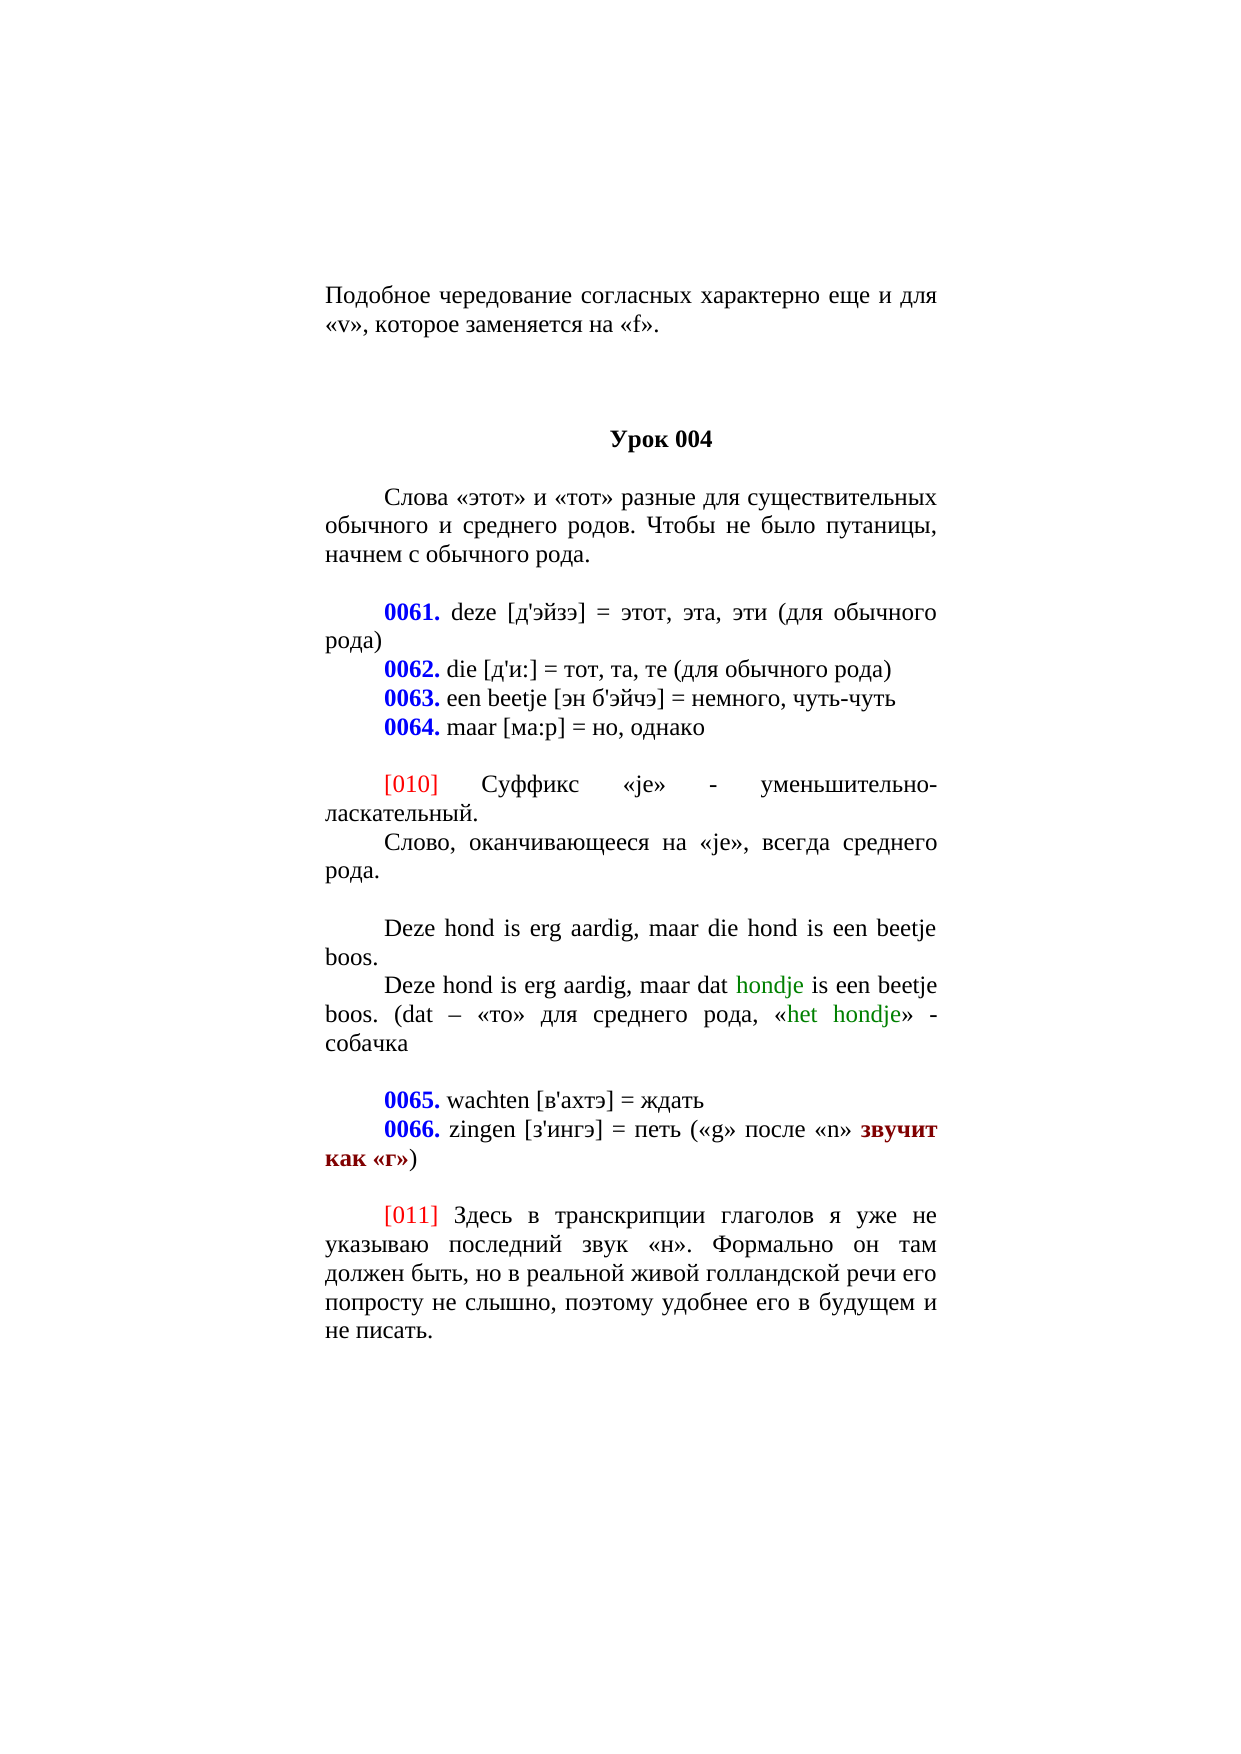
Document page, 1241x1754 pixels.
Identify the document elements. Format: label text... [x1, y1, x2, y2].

text [011] Здесь в транскрипции глаголов я уже не указываю последний звук «н». Формально он там должен быть, но в реальной живой голландской речи его попросту не слышно, поэтому удобнее его в будущем и не писать. [325, 1201, 937, 1344]
text Deze hond is erg aardig, maar die hond is een beetje boos. [325, 913, 937, 971]
text Урок 004 [325, 424, 937, 453]
text 0065. wachten [в'ахтэ] = ждать [325, 1086, 937, 1114]
text 0062. die [д'и:] = тот, та, те (для обычного рода) [325, 654, 937, 683]
text 0064. maar [ма:р] = но, однако [325, 712, 937, 741]
text Слово, оканчивающееся на «je», всегда среднего рода. [325, 827, 937, 884]
text 0063. een beetje [эн б'эйчэ] = немного, чуть-чуть [325, 683, 937, 712]
text 0066. zingen [з'ингэ] = петь («g» после «n» звучит как «г») [325, 1114, 937, 1172]
text 0061. deze [д'эйзэ] = этот, эта, эти (для обычного рода) [325, 597, 937, 654]
text [010] Суффикс «je» - уменьшительно-ласкательный. [325, 769, 937, 827]
text Deze hond is erg aardig, maar dat hondje is een beetje boos. (dat – «то» для среднего рода, «het hondje» - собачка [325, 971, 937, 1057]
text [325, 281, 937, 338]
text Слова «этот» и «тот» разные для существительных обычного и среднего родов. Чтобы не было путаницы, начнем с обычного рода. [325, 482, 937, 568]
